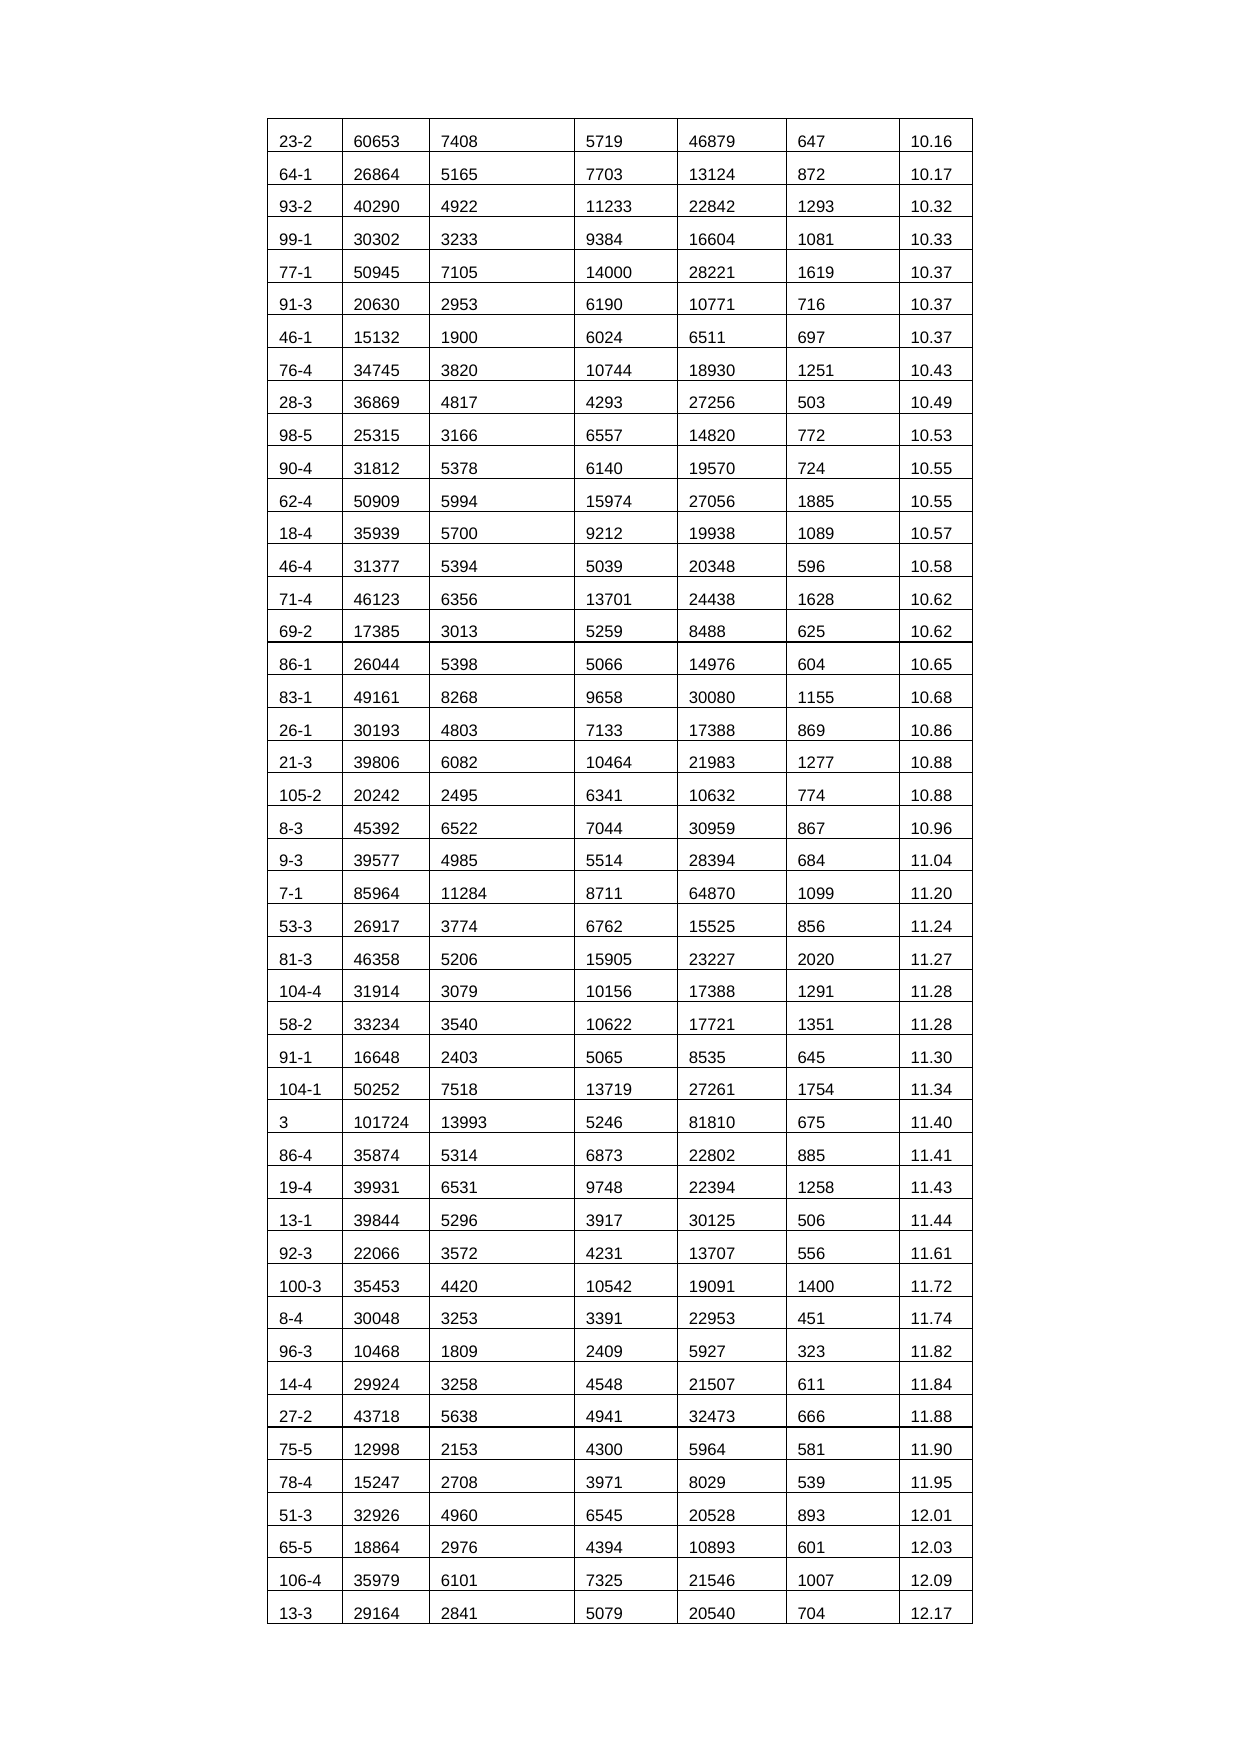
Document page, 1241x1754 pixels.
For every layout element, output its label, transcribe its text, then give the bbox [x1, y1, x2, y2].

table_cell 13-3 [268, 1591, 342, 1623]
table_cell 7408 [430, 119, 574, 151]
table_cell 5994 [430, 479, 574, 511]
table_cell 9-3 [268, 839, 342, 870]
table_cell 11.90 [900, 1428, 972, 1459]
table_cell 4803 [430, 708, 574, 739]
table_cell 35979 [343, 1558, 429, 1590]
table_cell 2409 [575, 1329, 677, 1361]
table_cell 3391 [575, 1297, 677, 1328]
table_cell 10.88 [900, 773, 972, 805]
table_cell 1351 [787, 1002, 899, 1034]
table_cell 25315 [343, 414, 429, 445]
table_cell 12.17 [900, 1591, 972, 1623]
table_cell 10893 [678, 1526, 786, 1557]
table_cell 10.96 [900, 806, 972, 838]
table_cell 75-5 [268, 1428, 342, 1459]
table_cell 21546 [678, 1558, 786, 1590]
table_cell 697 [787, 315, 899, 347]
table_cell 28394 [678, 839, 786, 870]
table_cell 7325 [575, 1558, 677, 1590]
table_cell 6024 [575, 315, 677, 347]
table_cell 1809 [430, 1329, 574, 1361]
table_cell 6356 [430, 577, 574, 609]
table_cell 5514 [575, 839, 677, 870]
table_cell 3774 [430, 904, 574, 936]
table_cell 36869 [343, 381, 429, 412]
table_cell 46-4 [268, 544, 342, 576]
table_cell 1628 [787, 577, 899, 609]
table_cell 5039 [575, 544, 677, 576]
table_cell 13993 [430, 1100, 574, 1132]
table_cell 10.37 [900, 315, 972, 347]
table_cell 20630 [343, 283, 429, 314]
table_cell 64870 [678, 871, 786, 903]
table_cell 11233 [575, 185, 677, 216]
table_cell 15247 [343, 1460, 429, 1492]
table_cell 92-3 [268, 1231, 342, 1263]
table_cell 774 [787, 773, 899, 805]
table_cell 10.37 [900, 250, 972, 282]
table_cell 10.86 [900, 708, 972, 739]
table_cell 5927 [678, 1329, 786, 1361]
table_cell 4420 [430, 1264, 574, 1296]
table_cell 46123 [343, 577, 429, 609]
table_cell 451 [787, 1297, 899, 1328]
table_cell 10.16 [900, 119, 972, 151]
table_cell 5246 [575, 1100, 677, 1132]
table_cell 93-2 [268, 185, 342, 216]
table_cell 10464 [575, 741, 677, 772]
table_cell 22802 [678, 1133, 786, 1165]
table_cell 46358 [343, 937, 429, 968]
table_cell 12.09 [900, 1558, 972, 1590]
table_cell 556 [787, 1231, 899, 1263]
table_cell 323 [787, 1329, 899, 1361]
table_cell 3166 [430, 414, 574, 445]
table_cell 10.88 [900, 741, 972, 772]
table_cell 4300 [575, 1428, 677, 1459]
table_cell 8029 [678, 1460, 786, 1492]
table_cell 20540 [678, 1591, 786, 1623]
table_cell 78-4 [268, 1460, 342, 1492]
table_cell 20348 [678, 544, 786, 576]
table_cell 20242 [343, 773, 429, 805]
table_cell 7044 [575, 806, 677, 838]
table_cell 10.33 [900, 217, 972, 249]
table_cell 1619 [787, 250, 899, 282]
table_cell 11.82 [900, 1329, 972, 1361]
table_cell 16648 [343, 1035, 429, 1067]
table_cell 11.41 [900, 1133, 972, 1165]
table_cell 31914 [343, 970, 429, 1001]
table_cell 34745 [343, 348, 429, 380]
table_cell 27261 [678, 1068, 786, 1099]
table_cell 6341 [575, 773, 677, 805]
table_cell 15132 [343, 315, 429, 347]
table_cell 10.68 [900, 675, 972, 707]
table_cell 29164 [343, 1591, 429, 1623]
table_cell 11.88 [900, 1395, 972, 1426]
table_cell 83-1 [268, 675, 342, 707]
table_cell 71-4 [268, 577, 342, 609]
table_cell 21983 [678, 741, 786, 772]
table_cell 13707 [678, 1231, 786, 1263]
table_cell 4293 [575, 381, 677, 412]
table_cell 10.55 [900, 446, 972, 478]
table_cell 98-5 [268, 414, 342, 445]
table_cell 704 [787, 1591, 899, 1623]
table_cell 10.32 [900, 185, 972, 216]
table_cell 11.34 [900, 1068, 972, 1099]
table_cell 3540 [430, 1002, 574, 1034]
table_cell 50909 [343, 479, 429, 511]
table_cell 90-4 [268, 446, 342, 478]
table_cell 1293 [787, 185, 899, 216]
table_cell 86-1 [268, 643, 342, 674]
table_cell 3013 [430, 610, 574, 641]
table_cell 5638 [430, 1395, 574, 1426]
table_cell 27256 [678, 381, 786, 412]
table_cell 22842 [678, 185, 786, 216]
table_cell 32473 [678, 1395, 786, 1426]
table_cell 13124 [678, 152, 786, 183]
table_cell 99-1 [268, 217, 342, 249]
table_cell 6762 [575, 904, 677, 936]
table_cell 3258 [430, 1362, 574, 1394]
table_cell 5206 [430, 937, 574, 968]
table_cell 11.84 [900, 1362, 972, 1394]
table_cell 27-2 [268, 1395, 342, 1426]
table_cell 5296 [430, 1199, 574, 1230]
table_cell 647 [787, 119, 899, 151]
table_cell 1258 [787, 1166, 899, 1197]
table_cell 15974 [575, 479, 677, 511]
table_cell 31377 [343, 544, 429, 576]
table_cell 8535 [678, 1035, 786, 1067]
table_cell 58-2 [268, 1002, 342, 1034]
table_cell 46-1 [268, 315, 342, 347]
table_cell 604 [787, 643, 899, 674]
table_cell 85964 [343, 871, 429, 903]
table_cell 3079 [430, 970, 574, 1001]
table_cell 3917 [575, 1199, 677, 1230]
table_cell 1885 [787, 479, 899, 511]
table_cell 10.58 [900, 544, 972, 576]
table_cell 3233 [430, 217, 574, 249]
table_cell 11.43 [900, 1166, 972, 1197]
table_cell 8488 [678, 610, 786, 641]
table_cell 50252 [343, 1068, 429, 1099]
table_cell 9658 [575, 675, 677, 707]
table_cell 10.53 [900, 414, 972, 445]
table_cell 503 [787, 381, 899, 412]
table_cell 10.57 [900, 512, 972, 543]
table_cell 4960 [430, 1493, 574, 1524]
table_cell 64-1 [268, 152, 342, 183]
table_cell 11.74 [900, 1297, 972, 1328]
table_cell 2953 [430, 283, 574, 314]
table_cell 10.65 [900, 643, 972, 674]
table_cell 11284 [430, 871, 574, 903]
table_cell 772 [787, 414, 899, 445]
table_cell 11.28 [900, 1002, 972, 1034]
table_cell 1754 [787, 1068, 899, 1099]
table_cell 23-2 [268, 119, 342, 151]
table_cell 2841 [430, 1591, 574, 1623]
table_cell 26864 [343, 152, 429, 183]
table_cell 1291 [787, 970, 899, 1001]
table_cell 22066 [343, 1231, 429, 1263]
table_cell 4817 [430, 381, 574, 412]
table_cell 1099 [787, 871, 899, 903]
table_cell 10.37 [900, 283, 972, 314]
table_cell 96-3 [268, 1329, 342, 1361]
table_cell 35939 [343, 512, 429, 543]
table_cell 29924 [343, 1362, 429, 1394]
table_cell 675 [787, 1100, 899, 1132]
table_cell 26-1 [268, 708, 342, 739]
table_cell 6522 [430, 806, 574, 838]
table_cell 11.27 [900, 937, 972, 968]
table_cell 46879 [678, 119, 786, 151]
table_cell 19091 [678, 1264, 786, 1296]
table_cell 2153 [430, 1428, 574, 1459]
table_cell 5394 [430, 544, 574, 576]
table_cell 867 [787, 806, 899, 838]
table_cell 27056 [678, 479, 786, 511]
table_cell 539 [787, 1460, 899, 1492]
table_cell 10.43 [900, 348, 972, 380]
table_cell 5259 [575, 610, 677, 641]
table_cell 12.03 [900, 1526, 972, 1557]
table_cell 28221 [678, 250, 786, 282]
table_cell 4394 [575, 1526, 677, 1557]
table_cell 17721 [678, 1002, 786, 1034]
table_cell 104-1 [268, 1068, 342, 1099]
table_cell 10744 [575, 348, 677, 380]
table_cell 20528 [678, 1493, 786, 1524]
table_cell 91-3 [268, 283, 342, 314]
table_cell 1081 [787, 217, 899, 249]
table_cell 45392 [343, 806, 429, 838]
table_cell 10.55 [900, 479, 972, 511]
table_cell 11.30 [900, 1035, 972, 1067]
table_cell 3572 [430, 1231, 574, 1263]
table_cell 10622 [575, 1002, 677, 1034]
table_cell 1089 [787, 512, 899, 543]
table_cell 30048 [343, 1297, 429, 1328]
table_cell 50945 [343, 250, 429, 282]
table_cell 3820 [430, 348, 574, 380]
table_cell 14820 [678, 414, 786, 445]
table_cell 1251 [787, 348, 899, 380]
table_cell 5700 [430, 512, 574, 543]
table_cell 7105 [430, 250, 574, 282]
table_cell 39931 [343, 1166, 429, 1197]
table_cell 10.62 [900, 610, 972, 641]
table_cell 100-3 [268, 1264, 342, 1296]
table_cell 51-3 [268, 1493, 342, 1524]
table_cell 645 [787, 1035, 899, 1067]
table_cell 2495 [430, 773, 574, 805]
table_cell 1155 [787, 675, 899, 707]
table_cell 17385 [343, 610, 429, 641]
table_cell 12998 [343, 1428, 429, 1459]
table_cell 18864 [343, 1526, 429, 1557]
table_cell 506 [787, 1199, 899, 1230]
table_cell 1007 [787, 1558, 899, 1590]
table_cell 856 [787, 904, 899, 936]
table_cell 81810 [678, 1100, 786, 1132]
table_cell 31812 [343, 446, 429, 478]
table_cell 12.01 [900, 1493, 972, 1524]
table_cell 33234 [343, 1002, 429, 1034]
table_cell 14976 [678, 643, 786, 674]
table_cell 43718 [343, 1395, 429, 1426]
table_cell 4985 [430, 839, 574, 870]
table_cell 26917 [343, 904, 429, 936]
table_cell 5065 [575, 1035, 677, 1067]
table_cell 22953 [678, 1297, 786, 1328]
table_cell 5719 [575, 119, 677, 151]
table_cell 18930 [678, 348, 786, 380]
table_cell 3 [268, 1100, 342, 1132]
table_cell 596 [787, 544, 899, 576]
table_cell 39844 [343, 1199, 429, 1230]
table_cell 28-3 [268, 381, 342, 412]
table_cell 86-4 [268, 1133, 342, 1165]
table_cell 39577 [343, 839, 429, 870]
table_cell 21507 [678, 1362, 786, 1394]
table_cell 601 [787, 1526, 899, 1557]
table_cell 91-1 [268, 1035, 342, 1067]
table_cell 30959 [678, 806, 786, 838]
table_cell 10542 [575, 1264, 677, 1296]
table_cell 5165 [430, 152, 574, 183]
table_cell 6873 [575, 1133, 677, 1165]
table_cell 49161 [343, 675, 429, 707]
table_cell 16604 [678, 217, 786, 249]
table_cell 11.95 [900, 1460, 972, 1492]
table_cell 19938 [678, 512, 786, 543]
table_cell 65-5 [268, 1526, 342, 1557]
table_cell 17388 [678, 970, 786, 1001]
table_cell 2708 [430, 1460, 574, 1492]
table_cell 9212 [575, 512, 677, 543]
table_cell 1277 [787, 741, 899, 772]
table_cell 10.17 [900, 152, 972, 183]
table_cell 40290 [343, 185, 429, 216]
table_cell 611 [787, 1362, 899, 1394]
table_cell 4922 [430, 185, 574, 216]
table_cell 11.28 [900, 970, 972, 1001]
table_cell 32926 [343, 1493, 429, 1524]
table_cell 6511 [678, 315, 786, 347]
table_cell 6557 [575, 414, 677, 445]
table_cell 684 [787, 839, 899, 870]
table_cell 2020 [787, 937, 899, 968]
table_cell 10.62 [900, 577, 972, 609]
table_cell 22394 [678, 1166, 786, 1197]
table_cell 11.40 [900, 1100, 972, 1132]
table_cell 6101 [430, 1558, 574, 1590]
table_cell 1400 [787, 1264, 899, 1296]
table_cell 76-4 [268, 348, 342, 380]
table_cell 106-4 [268, 1558, 342, 1590]
table_cell 6082 [430, 741, 574, 772]
table_cell 869 [787, 708, 899, 739]
table_cell 101724 [343, 1100, 429, 1132]
table_cell 4548 [575, 1362, 677, 1394]
table_cell 13701 [575, 577, 677, 609]
table_cell 4941 [575, 1395, 677, 1426]
table_cell 10771 [678, 283, 786, 314]
table_cell 11.72 [900, 1264, 972, 1296]
table_cell 24438 [678, 577, 786, 609]
table_cell 104-4 [268, 970, 342, 1001]
table_cell 10468 [343, 1329, 429, 1361]
table_cell 11.61 [900, 1231, 972, 1263]
table_cell 13719 [575, 1068, 677, 1099]
table_cell 18-4 [268, 512, 342, 543]
table_cell 11.24 [900, 904, 972, 936]
table_cell 13-1 [268, 1199, 342, 1230]
table_cell 19570 [678, 446, 786, 478]
table_cell 35874 [343, 1133, 429, 1165]
table_cell 11.04 [900, 839, 972, 870]
table_cell 53-3 [268, 904, 342, 936]
table_cell 2403 [430, 1035, 574, 1067]
table_cell 35453 [343, 1264, 429, 1296]
table_cell 5964 [678, 1428, 786, 1459]
table_cell 1900 [430, 315, 574, 347]
table_cell 10632 [678, 773, 786, 805]
table_cell 10.49 [900, 381, 972, 412]
table_cell 11.20 [900, 871, 972, 903]
table_cell 30125 [678, 1199, 786, 1230]
table_cell 7-1 [268, 871, 342, 903]
table_cell 6190 [575, 283, 677, 314]
table_cell 8268 [430, 675, 574, 707]
table_cell 7133 [575, 708, 677, 739]
table_cell 23227 [678, 937, 786, 968]
table_cell 15525 [678, 904, 786, 936]
table_cell 6140 [575, 446, 677, 478]
table_cell 105-2 [268, 773, 342, 805]
table_cell 625 [787, 610, 899, 641]
table_cell 81-3 [268, 937, 342, 968]
table_cell 77-1 [268, 250, 342, 282]
table_cell 15905 [575, 937, 677, 968]
table_cell 9384 [575, 217, 677, 249]
table_cell 14-4 [268, 1362, 342, 1394]
table_cell 10156 [575, 970, 677, 1001]
table_cell 19-4 [268, 1166, 342, 1197]
table_cell 9748 [575, 1166, 677, 1197]
table_cell 5378 [430, 446, 574, 478]
table_cell 69-2 [268, 610, 342, 641]
table_cell 2976 [430, 1526, 574, 1557]
table_cell 893 [787, 1493, 899, 1524]
table_cell 3253 [430, 1297, 574, 1328]
table_cell 17388 [678, 708, 786, 739]
table_cell 11.44 [900, 1199, 972, 1230]
table_cell 62-4 [268, 479, 342, 511]
table_cell 26044 [343, 643, 429, 674]
table_cell 872 [787, 152, 899, 183]
table_cell 885 [787, 1133, 899, 1165]
table_cell 724 [787, 446, 899, 478]
table_cell 21-3 [268, 741, 342, 772]
table_cell 8-3 [268, 806, 342, 838]
table_cell 581 [787, 1428, 899, 1459]
table_cell 30302 [343, 217, 429, 249]
table_cell 3971 [575, 1460, 677, 1492]
table_cell 7703 [575, 152, 677, 183]
table_cell 5314 [430, 1133, 574, 1165]
table_cell 716 [787, 283, 899, 314]
table_cell 5079 [575, 1591, 677, 1623]
table_cell 6531 [430, 1166, 574, 1197]
table_cell 8711 [575, 871, 677, 903]
table_cell 5398 [430, 643, 574, 674]
table_cell 30193 [343, 708, 429, 739]
table_cell 30080 [678, 675, 786, 707]
table_cell 8-4 [268, 1297, 342, 1328]
table_cell 39806 [343, 741, 429, 772]
table_cell 5066 [575, 643, 677, 674]
table_cell 60653 [343, 119, 429, 151]
table_cell 4231 [575, 1231, 677, 1263]
table_cell 666 [787, 1395, 899, 1426]
table_cell 14000 [575, 250, 677, 282]
table_cell 7518 [430, 1068, 574, 1099]
table_cell 6545 [575, 1493, 677, 1524]
